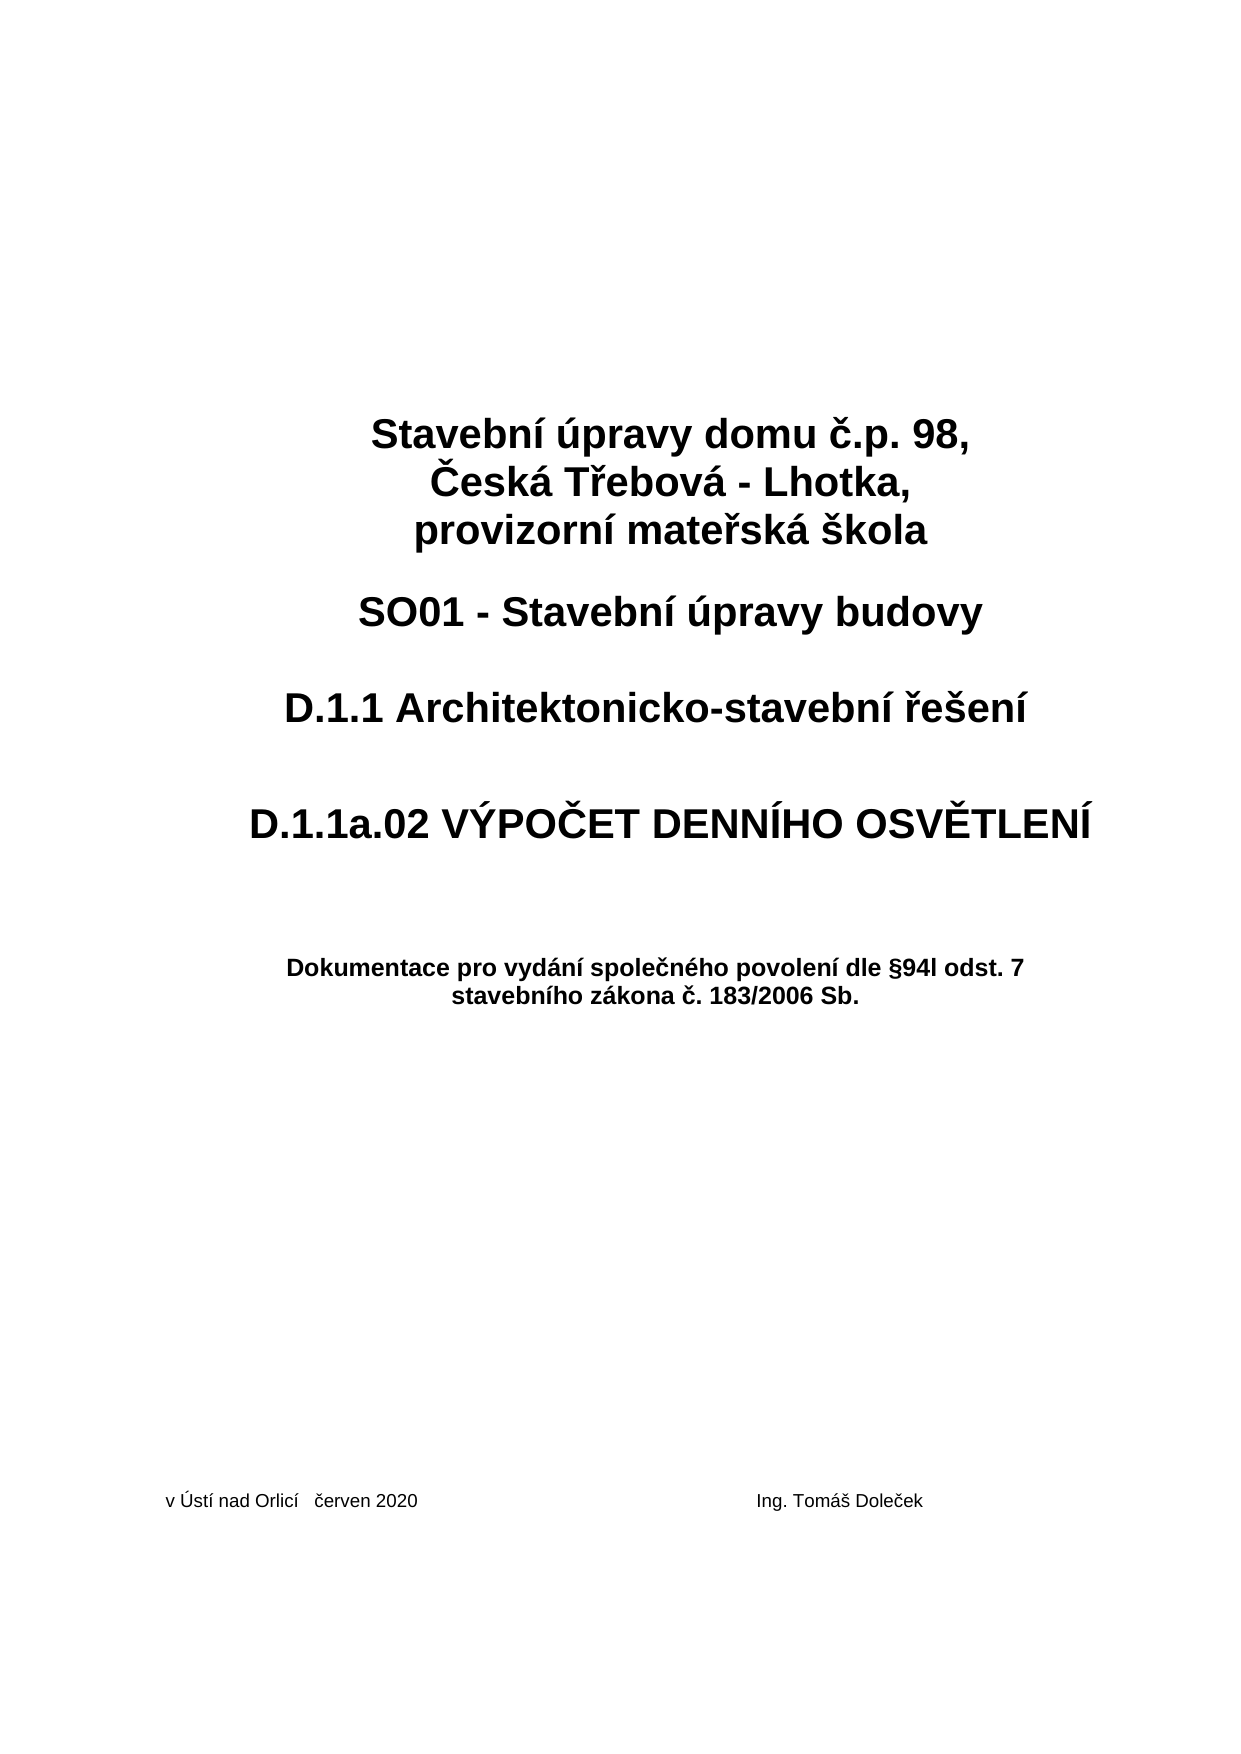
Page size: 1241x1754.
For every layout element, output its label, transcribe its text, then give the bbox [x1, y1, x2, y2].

text v Ústí nad Orlicí červen 2020 Ing. Tomáš Doleček [165, 1490, 1146, 1512]
text Česká Třebová - Lhotka, [165, 457, 1146, 505]
text D.1.1a.02 VÝPOČET DENNÍHO OSVĚTLENÍ [195, 799, 1146, 847]
text stavebního zákona č. 183/2006 Sb. [165, 981, 1146, 1010]
text provizorní mateřská škola [165, 505, 1146, 553]
text Dokumentace pro vydání společného povolení dle §94l odst. 7 [165, 953, 1146, 981]
text D.1.1 Architektonicko-stavební řešení [165, 683, 1146, 731]
text SO01 - Stavební úpravy budovy [165, 587, 1146, 635]
text Stavební úpravy domu č.p. 98, [165, 409, 1146, 457]
